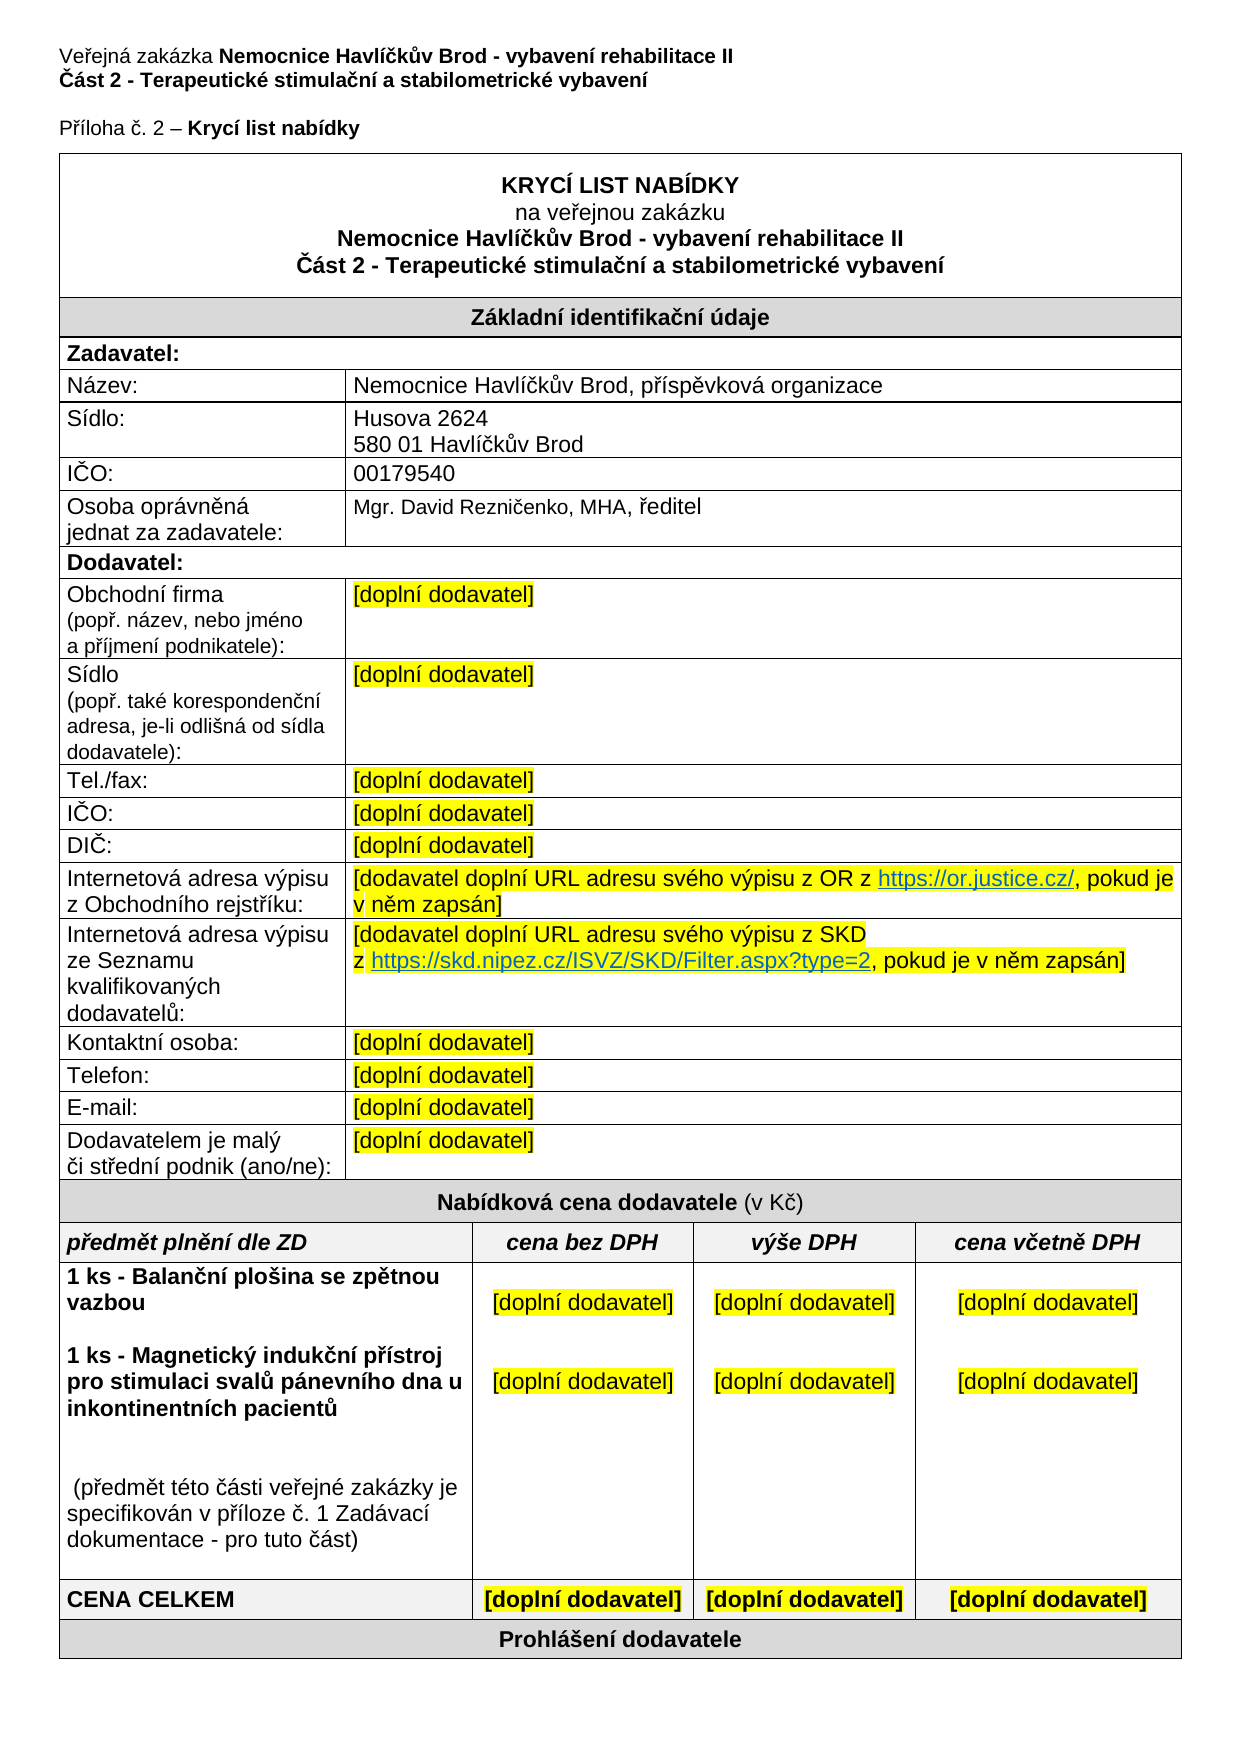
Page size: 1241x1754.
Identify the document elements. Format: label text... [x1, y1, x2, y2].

table_cell Husova 2624 580 01 Havlíčkův Brod [346, 403, 1181, 457]
table_cell Telefon: [60, 1060, 345, 1091]
table_header KRYCÍ LIST NABÍDKY na veřejnou zakázku Nemocnice Havlíčkův Brod - vybavení rehabilitace II Část 2 - Terapeutické stimulační a stabilometrické vybavení [60, 154, 1181, 297]
table_cell Osoba oprávněná jednat za zadavatele: [60, 491, 345, 546]
text Příloha č. 2 – Krycí list nabídky [59, 116, 1181, 140]
table_cell Název: [60, 370, 345, 401]
table_cell IČO: [60, 798, 345, 829]
table_cell Zadavatel: [60, 338, 1181, 369]
table_cell Kontaktní osoba: [60, 1027, 345, 1058]
table_cell 00179540 [346, 458, 1181, 490]
table_cell Dodavatelem je malý či střední podnik (ano/ne): [60, 1125, 345, 1179]
table_cell [doplní dodavatel] [346, 1092, 1181, 1123]
table_cell Obchodní firma (popř. název, nebo jméno a příjmení podnikatele): [60, 579, 345, 658]
table_cell [doplní dodavatel] [346, 659, 1181, 764]
table_cell Sídlo: [60, 403, 345, 457]
table_cell CENA CELKEM [60, 1580, 472, 1619]
table_cell Prohlášení dodavatele [60, 1620, 1181, 1658]
table_cell [doplní dodavatel] [doplní dodavatel] [916, 1263, 1181, 1579]
text Veřejná zakázka Nemocnice Havlíčkův Brod - vybavení rehabilitace II [59, 44, 1093, 68]
table_cell [doplní dodavatel] [346, 830, 1181, 862]
table_cell Internetová adresa výpisu ze Seznamu kvalifikovaných dodavatelů: [60, 919, 345, 1026]
table_cell [doplní dodavatel] [346, 1060, 1181, 1091]
table_cell Nabídková cena dodavatele (v Kč) [60, 1180, 1181, 1222]
table_cell [doplní dodavatel] [doplní dodavatel] [694, 1263, 915, 1579]
table_cell [doplní dodavatel] [346, 1027, 1181, 1058]
table_cell [doplní dodavatel] [916, 1580, 1181, 1619]
table_cell Sídlo (popř. také korespondenční adresa, je-li odlišná od sídla dodavatele): [60, 659, 345, 764]
table_cell Tel./fax: [60, 765, 345, 797]
table_cell , ředitel [346, 491, 1181, 546]
table_cell [doplní dodavatel] [346, 579, 1181, 658]
table_cell Internetová adresa výpisu z Obchodního rejstříku: [60, 863, 345, 917]
table_cell Nemocnice Havlíčkův Brod, příspěvková organizace [346, 370, 1181, 401]
table_cell výše DPH [694, 1223, 915, 1262]
table_cell cena včetně DPH [916, 1223, 1181, 1262]
table_cell [doplní dodavatel] [694, 1580, 915, 1619]
text Část 2 - Terapeutické stimulační a stabilometrické vybavení [59, 68, 1093, 92]
table_cell 1 ks - Balanční plošina se zpětnou vazbou 1 ks - Magnetický indukční přístroj pro stimulaci svalů pánevního dna u inkontinentních pacientů (předmět této části veřejné zakázky je specifikován v příloze č. 1 Zadávací dokumentace - pro tuto část) [60, 1263, 472, 1579]
table_cell [doplní dodavatel] [346, 765, 1181, 797]
table_cell předmět plnění dle ZD [60, 1223, 472, 1262]
table_cell [doplní dodavatel] [346, 798, 1181, 829]
table_cell DIČ: [60, 830, 345, 862]
table_cell E-mail: [60, 1092, 345, 1123]
table_cell [dodavatel doplní URL adresu svého výpisu z SKD z https://skd.nipez.cz/ISVZ/SKD/Filter.aspx?type=2, pokud je v něm zapsán] [346, 919, 1181, 1026]
table_cell [doplní dodavatel] [doplní dodavatel] [473, 1263, 693, 1579]
table_cell [doplní dodavatel] [346, 1125, 1181, 1179]
table_cell Dodavatel: [60, 547, 1181, 578]
table_cell IČO: [60, 458, 345, 490]
table_cell Základní identifikační údaje [60, 298, 1181, 336]
table_cell cena bez DPH [473, 1223, 693, 1262]
table_cell [dodavatel doplní URL adresu svého výpisu z OR z https://or.justice.cz/, pokud je v něm zapsán] [346, 863, 1181, 917]
table_cell [doplní dodavatel] [473, 1580, 693, 1619]
